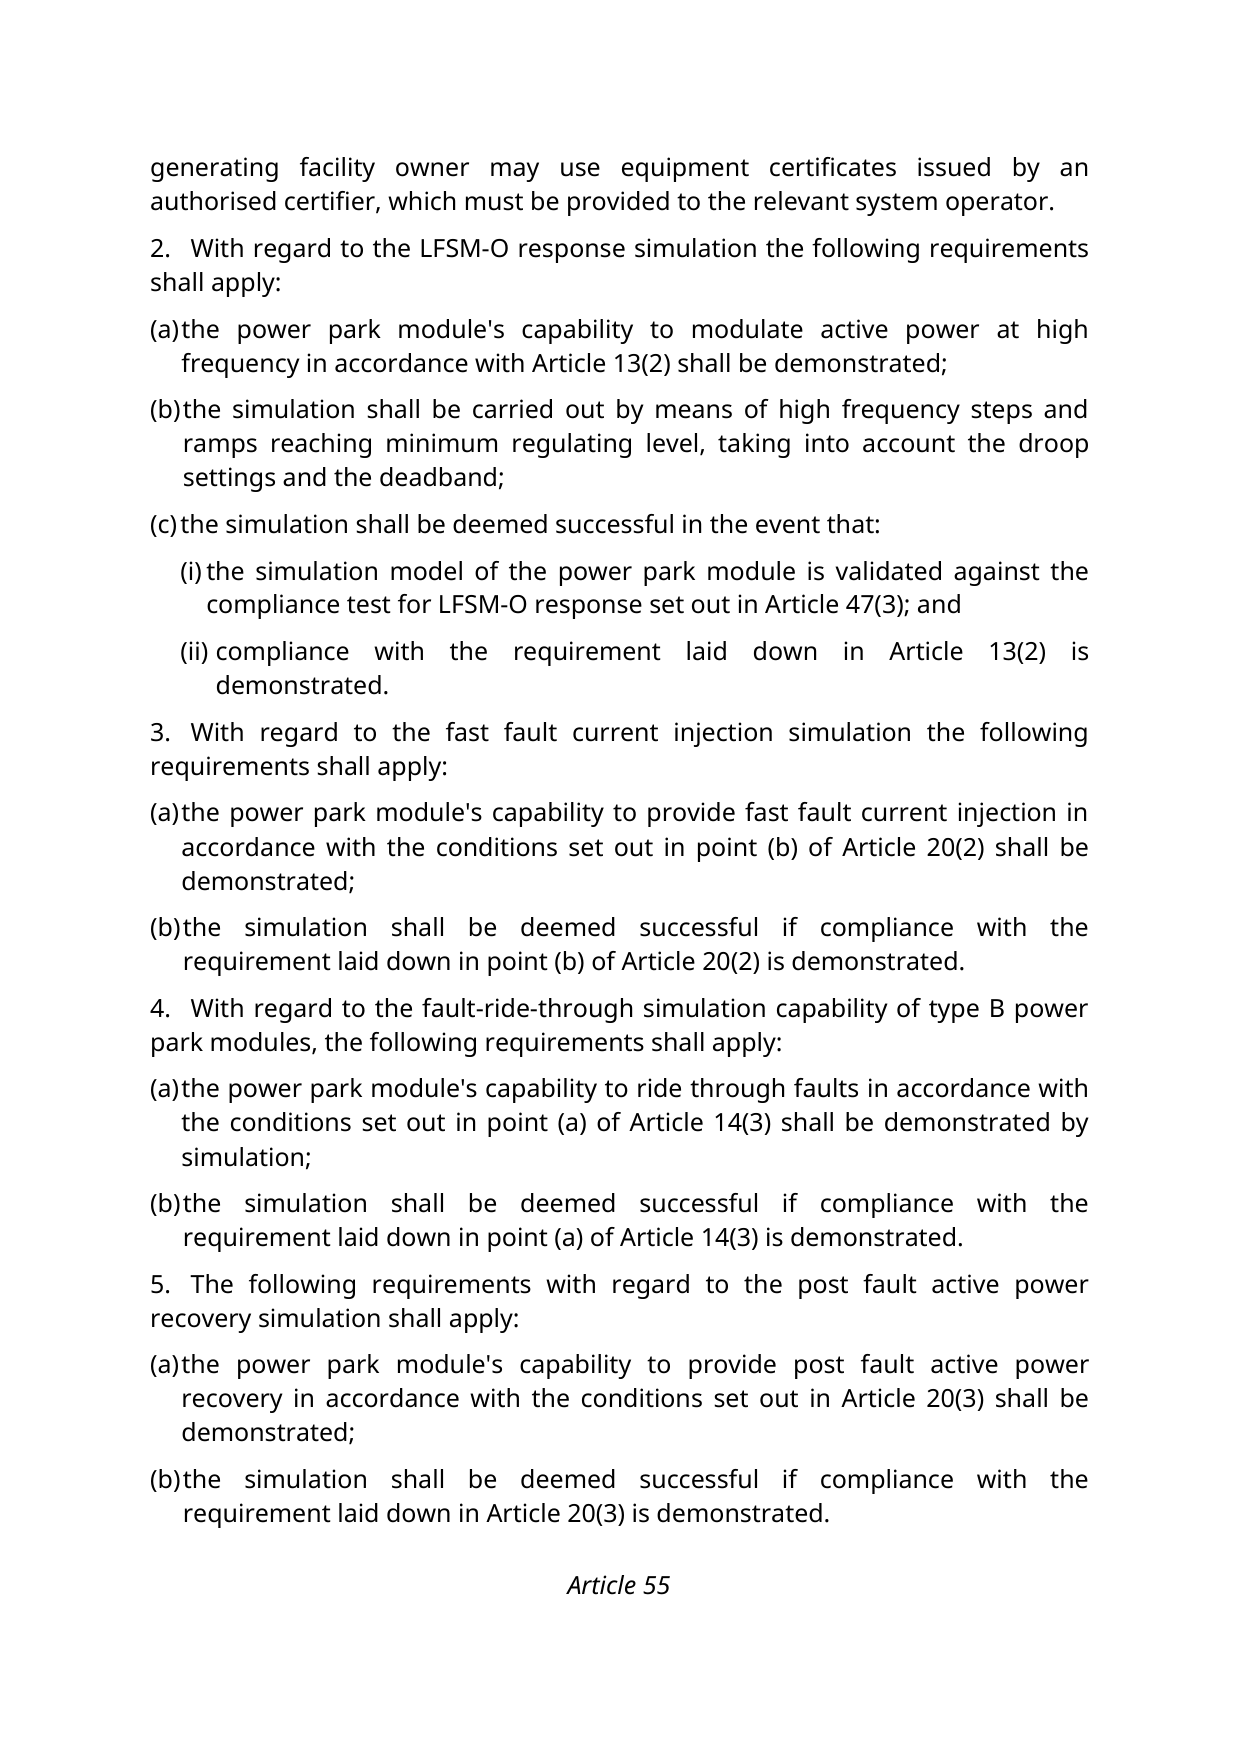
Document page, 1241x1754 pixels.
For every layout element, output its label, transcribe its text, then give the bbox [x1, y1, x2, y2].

table_header the power park module's capability to ride through faults in accordance with the conditions set out in point (a) of Article 14(3) shall be demonstrated by simulation; [181, 1059, 1090, 1173]
table_header the simulation shall be carried out by means of high frequency steps and ramps reaching minimum regulating level, taking into account the droop settings and the deadband; [183, 379, 1090, 494]
table_header (b) [150, 1173, 183, 1254]
text Article 55 [150, 1567, 1090, 1601]
table_header the simulation shall be deemed successful if compliance with the requirement laid down in point (a) of Article 14(3) is demonstrated. [183, 1173, 1090, 1254]
table_header (b) [150, 379, 183, 494]
table_header the simulation shall be deemed successful if compliance with the requirement laid down in point (b) of Article 20(2) is demonstrated. [183, 897, 1090, 978]
table_header the power park module's capability to provide fast fault current injection in accordance with the conditions set out in point (b) of Article 20(2) shall be demonstrated; [181, 783, 1090, 897]
table_header the simulation shall be deemed successful if compliance with the requirement laid down in Article 20(3) is demonstrated. [183, 1449, 1090, 1530]
table_header (c) [150, 494, 180, 702]
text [150, 150, 1090, 218]
table_header the power park module's capability to provide post fault active power recovery in accordance with the conditions set out in Article 20(3) shall be demonstrated; [181, 1335, 1090, 1449]
table_header the simulation shall be deemed successful in the event that: [180, 494, 1090, 702]
table_header (a) [150, 783, 181, 897]
table_header (a) [150, 299, 181, 379]
table_header (a) [150, 1059, 181, 1173]
table_header (b) [150, 1449, 183, 1530]
text 5. The following requirements with regard to the post fault active power recovery simulation shall apply: [150, 1266, 1090, 1334]
text 3. With regard to the fast fault current injection simulation the following requirements shall apply: [150, 714, 1090, 783]
text 4. With regard to the fault-ride-through simulation capability of type B power park modules, the following requirements shall apply: [150, 990, 1090, 1058]
text 2. With regard to the LFSM-O response simulation the following requirements shall apply: [150, 231, 1090, 299]
table_header (b) [150, 897, 183, 978]
table_header the power park module's capability to modulate active power at high frequency in accordance with Article 13(2) shall be demonstrated; [181, 299, 1090, 379]
table_header (a) [150, 1335, 181, 1449]
